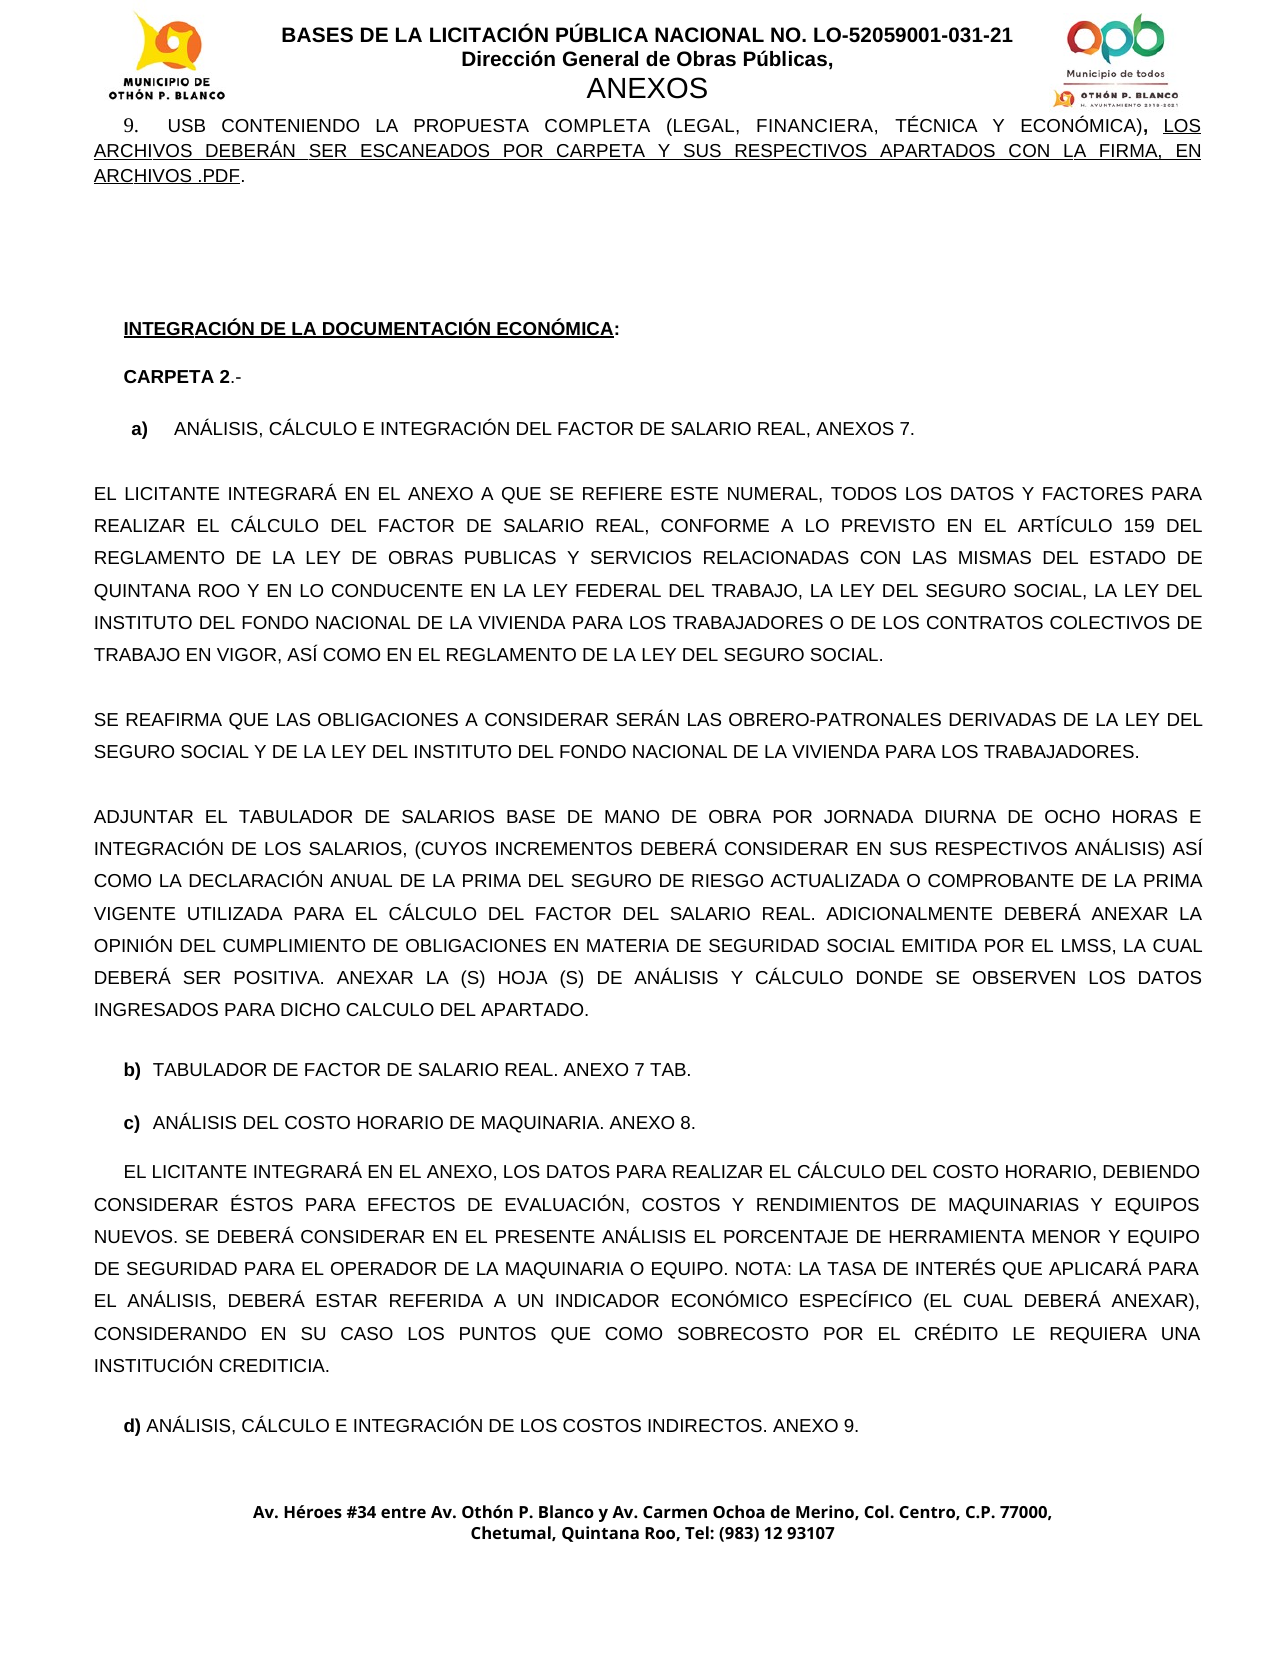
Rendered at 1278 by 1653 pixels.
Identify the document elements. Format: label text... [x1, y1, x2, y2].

text SE REAFIRMA QUE LAS OBLIGACIONES A CONSIDERAR SERÁN LAS OBRERO-PATRONALES DERIVADAS DE LA LEY DEL SEGURO SOCIAL Y DE LA LEY DEL INSTITUTO DEL FONDO NACIONAL DE LA VIVIENDA PARA LOS TRABAJADORES. [94, 709, 1204, 762]
list USB CONTENIENDO LA PROPUESTA COMPLETA (LEGAL, FINANCIERA, TÉCNICA Y ECONÓMICA), LOS ARCHIVOS DEBERÁN SER ESCANEADOS POR CARPETA Y SUS RESPECTIVOS APARTADOS CON LA FIRMA, EN ARCHIVOS .PDF. [94, 112, 1201, 159]
list USB CONTENIENDO LA PROPUESTA COMPLETA (LEGAL, FINANCIERA, TÉCNICA Y ECONÓMICA), LOS ARCHIVOS DEBERÁN SER ESCANEADOS POR CARPETA Y SUS RESPECTIVOS APARTADOS CON LA FIRMA, EN ARCHIVOS .PDF. [94, 160, 1201, 186]
text b) TABULADOR DE FACTOR DE SALARIO REAL. ANEXO 7 TAB. [94, 1059, 1201, 1081]
text EL LICITANTE INTEGRARÁ EN EL ANEXO, LOS DATOS PARA REALIZAR EL CÁLCULO DEL COSTO HORARIO, DEBIENDO CONSIDERAR ÉSTOS PARA EFECTOS DE EVALUACIÓN, COSTOS Y RENDIMIENTOS DE MAQUINARIAS Y EQUIPOS NUEVOS. SE DEBERÁ CONSIDERAR EN EL PRESENTE ANÁLISIS EL PORCENTAJE DE HERRAMIENTA MENOR Y EQUIPO DE SEGURIDAD PARA EL OPERADOR DE LA MAQUINARIA O EQUIPO. NOTA: LA TASA DE INTERÉS QUE APLICARÁ PARA EL ANÁLISIS, DEBERÁ ESTAR REFERIDA A UN INDICADOR ECONÓMICO ESPECÍFICO (EL CUAL DEBERÁ ANEXAR), CONSIDERANDO EN SU CASO LOS PUNTOS QUE COMO SOBRECOSTO POR EL CRÉDITO LE REQUIERA UNA INSTITUCIÓN CREDITICIA. [94, 1161, 1201, 1376]
text INTEGRACIÓN DE LA DOCUMENTACIÓN ECONÓMICA: [94, 316, 1201, 339]
picture [104, 0, 237, 112]
list ANÁLISIS, CÁLCULO E INTEGRACIÓN DEL FACTOR DE SALARIO REAL, ANEXOS 7. [131, 418, 1204, 439]
text EL LICITANTE INTEGRARÁ EN EL ANEXO A QUE SE REFIERE ESTE NUMERAL, TODOS LOS DATOS Y FACTORES PARA REALIZAR EL CÁLCULO DEL FACTOR DE SALARIO REAL, CONFORME A LO PREVISTO EN EL ARTÍCULO 159 DEL REGLAMENTO DE LA LEY DE OBRAS PUBLICAS Y SERVICIOS RELACIONADAS CON LAS MISMAS DEL ESTADO DE QUINTANA ROO Y EN LO CONDUCENTE EN LA LEY FEDERAL DEL TRABAJO, LA LEY DEL SEGURO SOCIAL, LA LEY DEL INSTITUTO DEL FONDO NACIONAL DE LA VIVIENDA PARA LOS TRABAJADORES O DE LOS CONTRATOS COLECTIVOS DE TRABAJO EN VIGOR, ASÍ COMO EN EL REGLAMENTO DE LA LEY DEL SEGURO SOCIAL. [94, 483, 1204, 666]
picture [1049, 13, 1192, 112]
text CARPETA 2.- [94, 366, 1201, 387]
text ADJUNTAR EL TABULADOR DE SALARIOS BASE DE MANO DE OBRA POR JORNADA DIURNA DE OCHO HORAS E INTEGRACIÓN DE LOS SALARIOS, (CUYOS INCREMENTOS DEBERÁ CONSIDERAR EN SUS RESPECTIVOS ANÁLISIS) ASÍ COMO LA DECLARACIÓN ANUAL DE LA PRIMA DEL SEGURO DE RIESGO ACTUALIZADA O COMPROBANTE DE LA PRIMA VIGENTE UTILIZADA PARA EL CÁLCULO DEL FACTOR DEL SALARIO REAL. ADICIONALMENTE DEBERÁ ANEXAR LA OPINIÓN DEL CUMPLIMIENTO DE OBLIGACIONES EN MATERIA DE SEGURIDAD SOCIAL EMITIDA POR EL LMSS, LA CUAL DEBERÁ SER POSITIVA. ANEXAR LA (S) HOJA (S) DE ANÁLISIS Y CÁLCULO DONDE SE OBSERVEN LOS DATOS INGRESADOS PARA DICHO CALCULO DEL APARTADO. [94, 806, 1204, 1021]
text c) ANÁLISIS DEL COSTO HORARIO DE MAQUINARIA. ANEXO 8. [94, 1112, 1201, 1133]
text d) ANÁLISIS, CÁLCULO E INTEGRACIÓN DE LOS COSTOS INDIRECTOS. ANEXO 9. [94, 1415, 1201, 1436]
